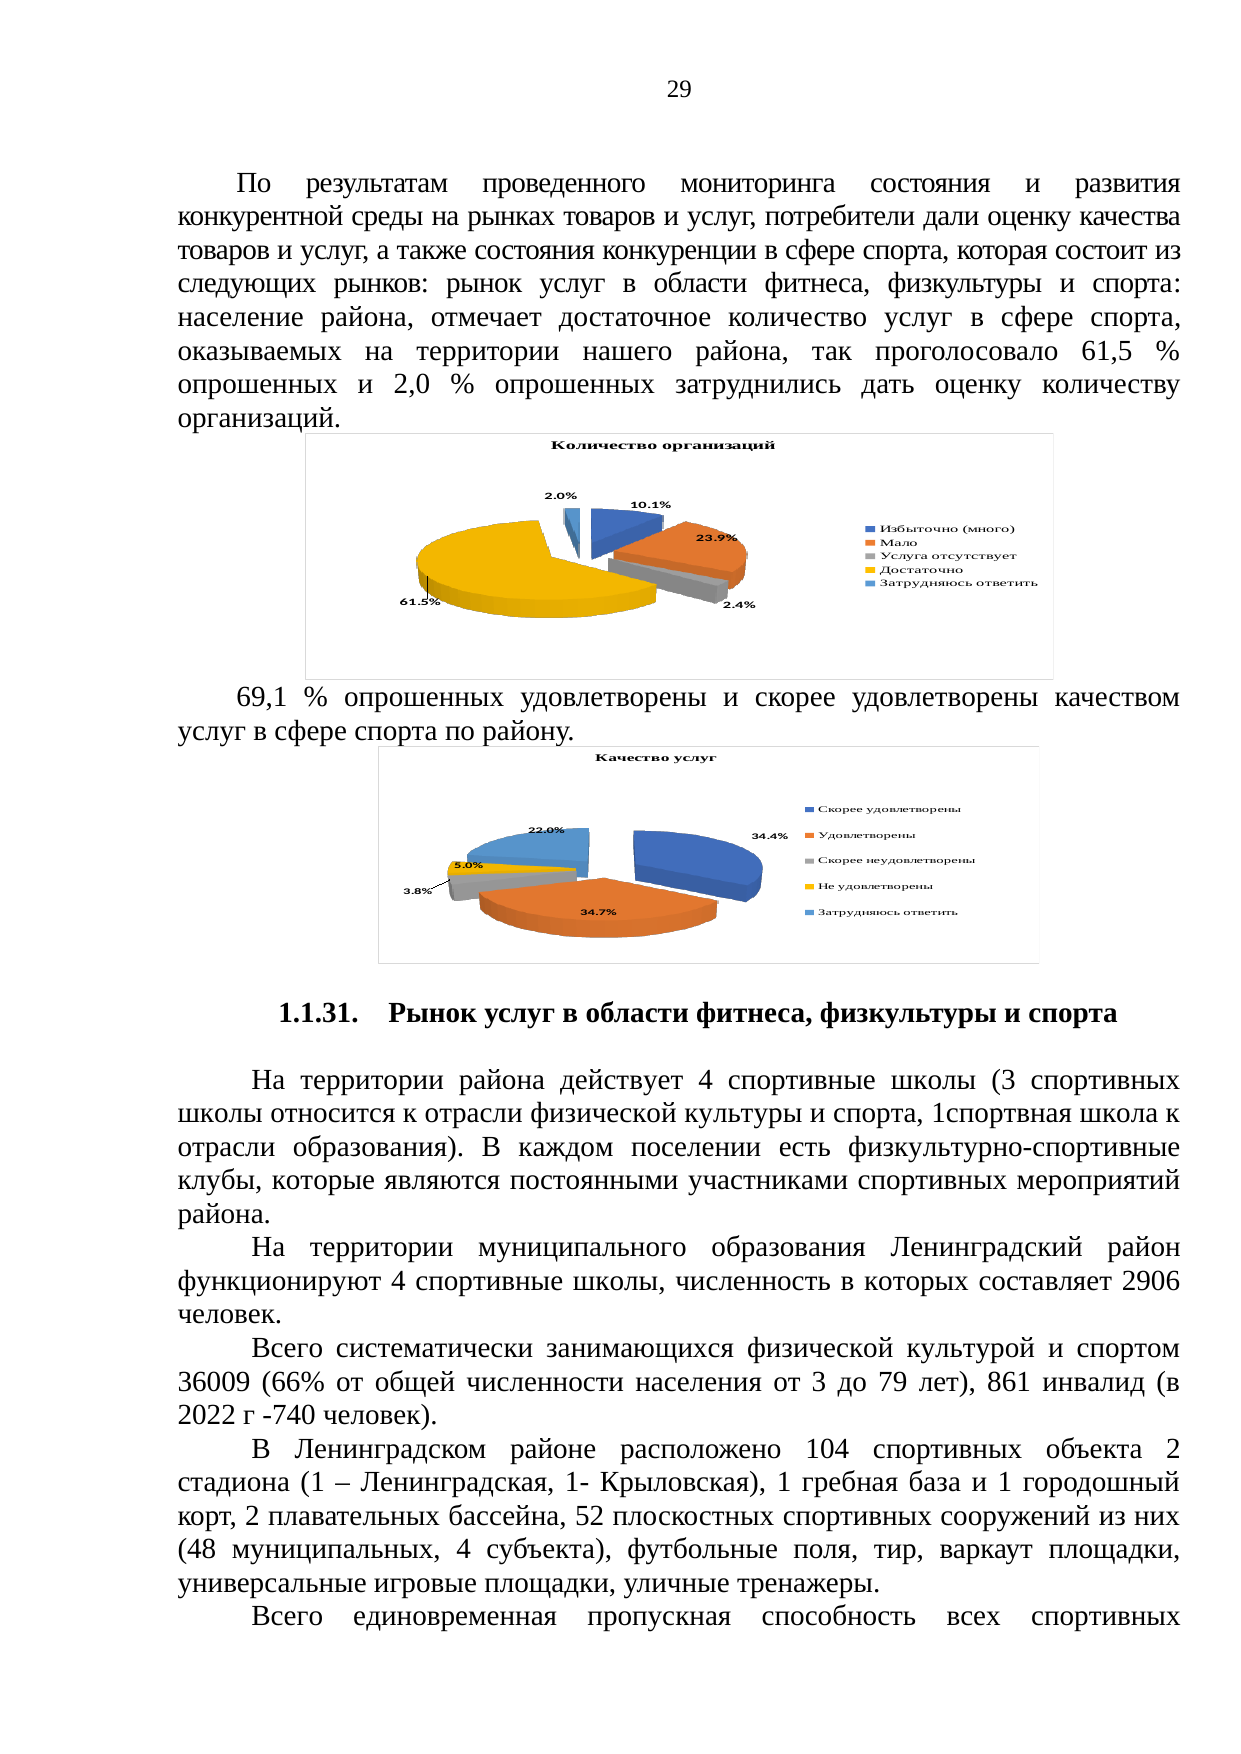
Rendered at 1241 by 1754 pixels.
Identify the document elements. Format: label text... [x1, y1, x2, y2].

list Рынок услуг в области фитнеса, физкультуры и спорта [215, 995, 1181, 1028]
text На территории муниципального образования Ленинградский район функционируют 4 спортивные школы, численность в которых составляет 2906 человек. [177, 1229, 1181, 1330]
text 69,1 % опрошенных удовлетворены и скорее удовлетворены качеством услуг в сфере спорта по району. [177, 679, 1181, 746]
text В Ленинградском районе расположено 104 спортивных объекта 2 стадиона (1 – Ленинградская, 1- Крыловская), 1 гребная база и 1 городошный корт, 2 плавательных бассейна, 52 плоскостных спортивных сооружений из них (48 муниципальных, 4 субъекта), футбольные поля, тир, варкаут площадки, универсальные игровые площадки, уличные тренажеры. [177, 1431, 1181, 1598]
text По результатам проведенного мониторинга состояния и развития конкурентной среды на рынках товаров и услуг, потребители дали оценку качества товаров и услуг, а также состояния конкуренции в сфере спорта, которая состоит из следующих рынков: рынок услуг в области фитнеса, физкультуры и спорта: население района, отмечает достаточное количество услуг в сфере спорта, оказываемых на территории нашего района, так проголосовало 61,5 % опрошенных и 2,0 % опрошенных затруднились дать оценку количеству организаций. [177, 165, 1181, 433]
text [177, 1598, 1181, 1632]
text На территории района действует 4 спортивные школы (3 спортивных школы относится к отрасли физической культуры и спорта, 1спортвная школа к отрасли образования). В каждом поселении есть физкультурно-спортивные клубы, которые являются постоянными участниками спортивных мероприятий района. [177, 1062, 1181, 1229]
text Всего систематически занимающихся физической культурой и спортом 36009 (66% от общей численности населения от 3 до 79 лет), 861 инвалид (в 2022 г -740 человек). [177, 1330, 1181, 1431]
